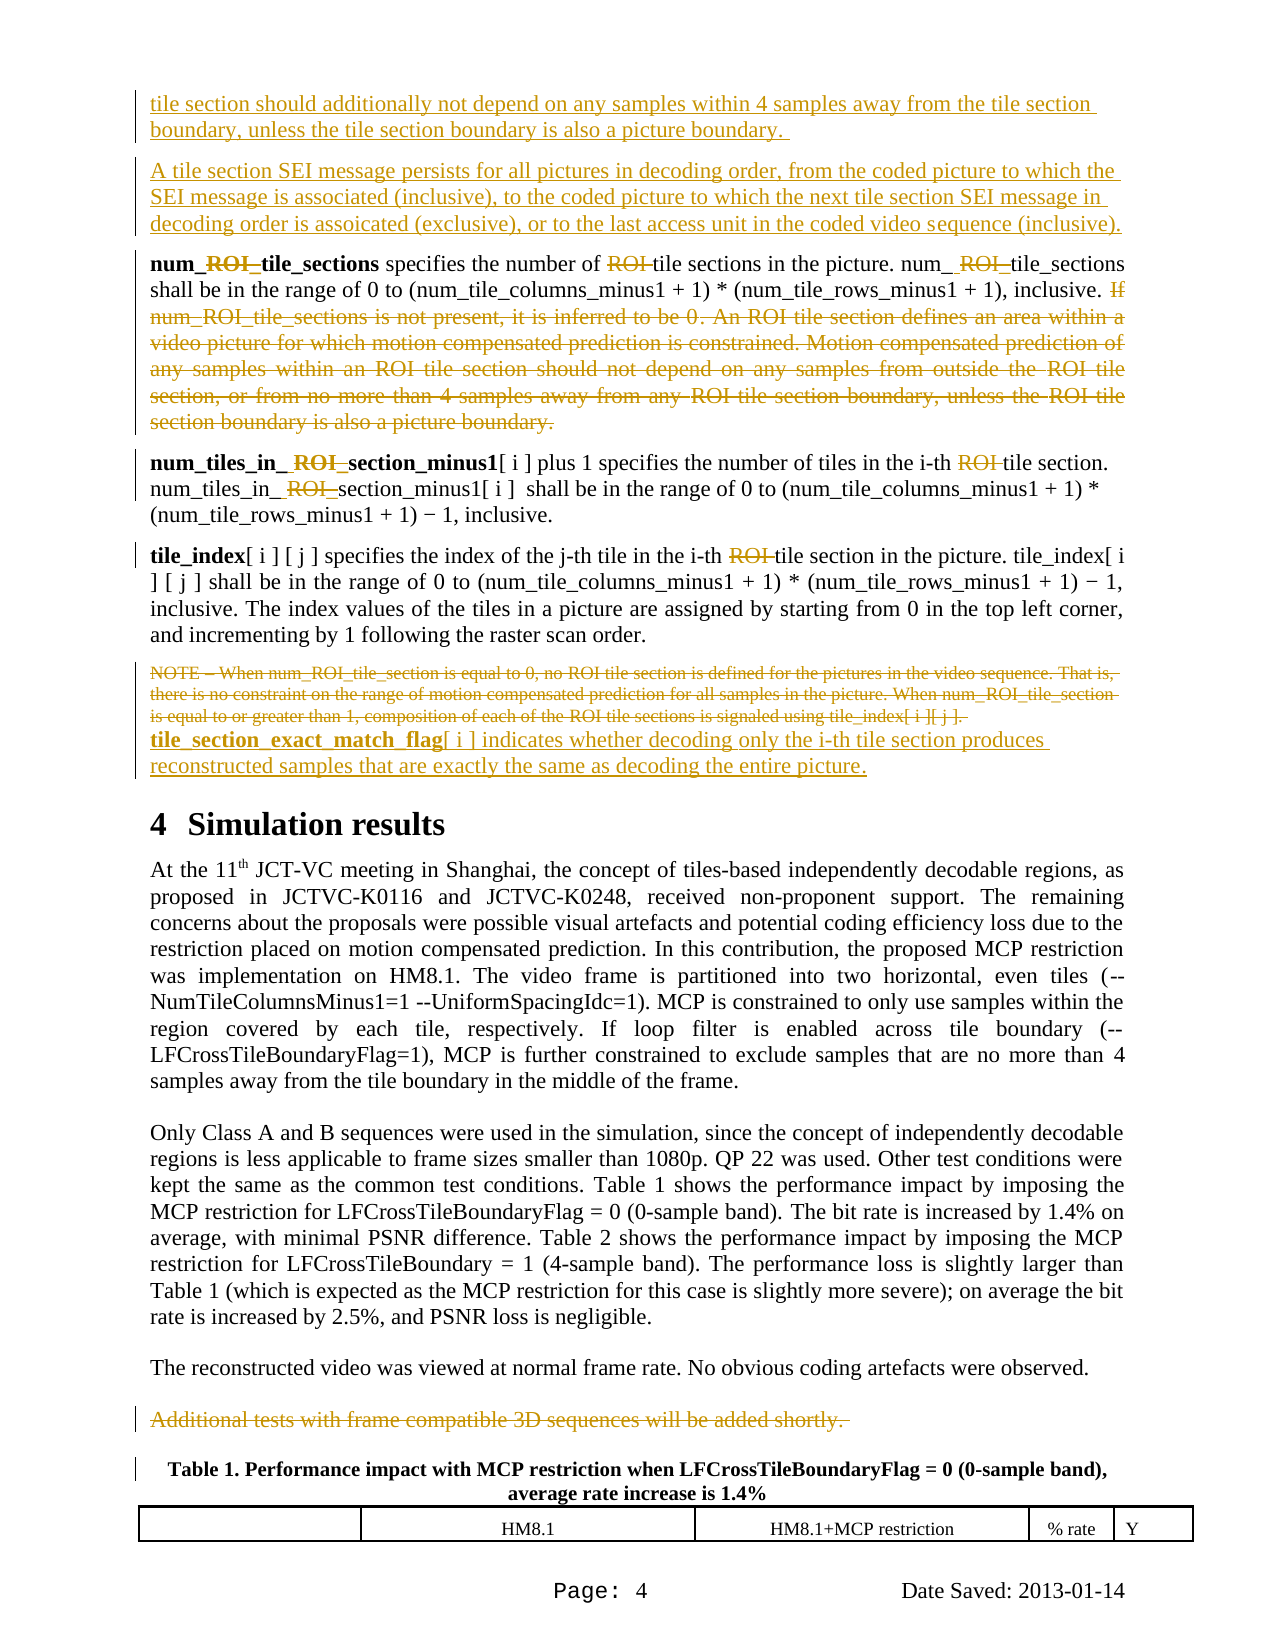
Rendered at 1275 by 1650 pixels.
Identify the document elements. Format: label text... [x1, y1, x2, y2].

text num_tile_sections specifies the number of tile sections in the picture. num_tile_sections shall be in the range of 0 to (num_tile_columns_minus1 + 1) * (num_tile_rows_minus1 + 1), inclusive. [150, 397, 1125, 434]
text At the 11th JCT-VC meeting in Shanghai, the concept of tiles-based independently decodable regions, as proposed in JCTVC-K0116 and JCTVC-K0248, received non-proponent support. The remaining concerns about the proposals were possible visual artefacts and potential coding efficiency loss due to the restriction placed on motion compensated prediction. In this contribution, the proposed MCP restriction was implementation on HM8.1. The video frame is partitioned into two horizontal, even tiles (--NumTileColumnsMinus1=1 --UniformSpacingIdc=1). MCP is constrained to only use samples within the region covered by each tile, respectively. If loop filter is enabled across tile boundary (--LFCrossTileBoundaryFlag=1), MCP is further constrained to exclude samples that are no more than 4 samples away from the tile boundary in the middle of the frame. [150, 856, 1125, 1094]
table_header % rate increase [1030, 1508, 1113, 1540]
text num_tiles_in_section_minus1[ i ] plus 1 specifies the number of tiles in the i-th tile section. num_tiles_in_section_minus1[ i ] shall be in the range of 0 to (num_tile_columns_minus1 + 1) * (num_tile_rows_minus1 + 1) − 1, inclusive. [150, 449, 1125, 528]
table_header [140, 1508, 360, 1540]
text num_tile_sections specifies the number of tile sections in the picture. num_tile_sections shall be in the range of 0 to (num_tile_columns_minus1 + 1) * (num_tile_rows_minus1 + 1), inclusive. [150, 250, 1125, 317]
table_header HM8.1+MCP restriction [696, 1508, 1028, 1540]
text The reconstructed video was viewed at normal frame rate. No obvious coding artefacts were observed. [150, 1354, 1125, 1381]
text Only Class A and B sequences were used in the simulation, since the concept of independently decodable regions is less applicable to frame sizes smaller than 1080p. QP 22 was used. Other test conditions were kept the same as the common test conditions. Table 1 shows the performance impact by imposing the MCP restriction for LFCrossTileBoundaryFlag = 0 (0-sample band). The bit rate is increased by 1.4% on average, with minimal PSNR difference. Table 2 shows the performance impact by imposing the MCP restriction for LFCrossTileBoundary = 1 (4-sample band). The performance loss is slightly larger than Table 1 (which is expected as the MCP restriction for this case is slightly more severe); on average the bit rate is increased by 2.5%, and PSNR loss is negligible. [150, 1119, 1125, 1329]
subtitle Simulation results [150, 804, 1125, 842]
table_header HM8.1 [362, 1508, 694, 1540]
text num_tile_sections specifies the number of tile sections in the picture. num_tile_sections shall be in the range of 0 to (num_tile_columns_minus1 + 1) * (num_tile_rows_minus1 + 1), inclusive. [150, 318, 1125, 344]
table_header Y PSNR drop [1115, 1508, 1192, 1540]
text num_tile_sections specifies the number of tile sections in the picture. num_tile_sections shall be in the range of 0 to (num_tile_columns_minus1 + 1) * (num_tile_rows_minus1 + 1), inclusive. [150, 345, 1125, 396]
text tile_index[ i ] [ j ] specifies the index of the j-th tile in the i-th tile section in the picture. tile_index[ i ] [ j ] shall be in the range of 0 to (num_tile_columns_minus1 + 1) * (num_tile_rows_minus1 + 1) − 1, inclusive. The index values of the tiles in a picture are assigned by starting from 0 in the top left corner, and incrementing by 1 following the raster scan order. [150, 542, 1125, 647]
